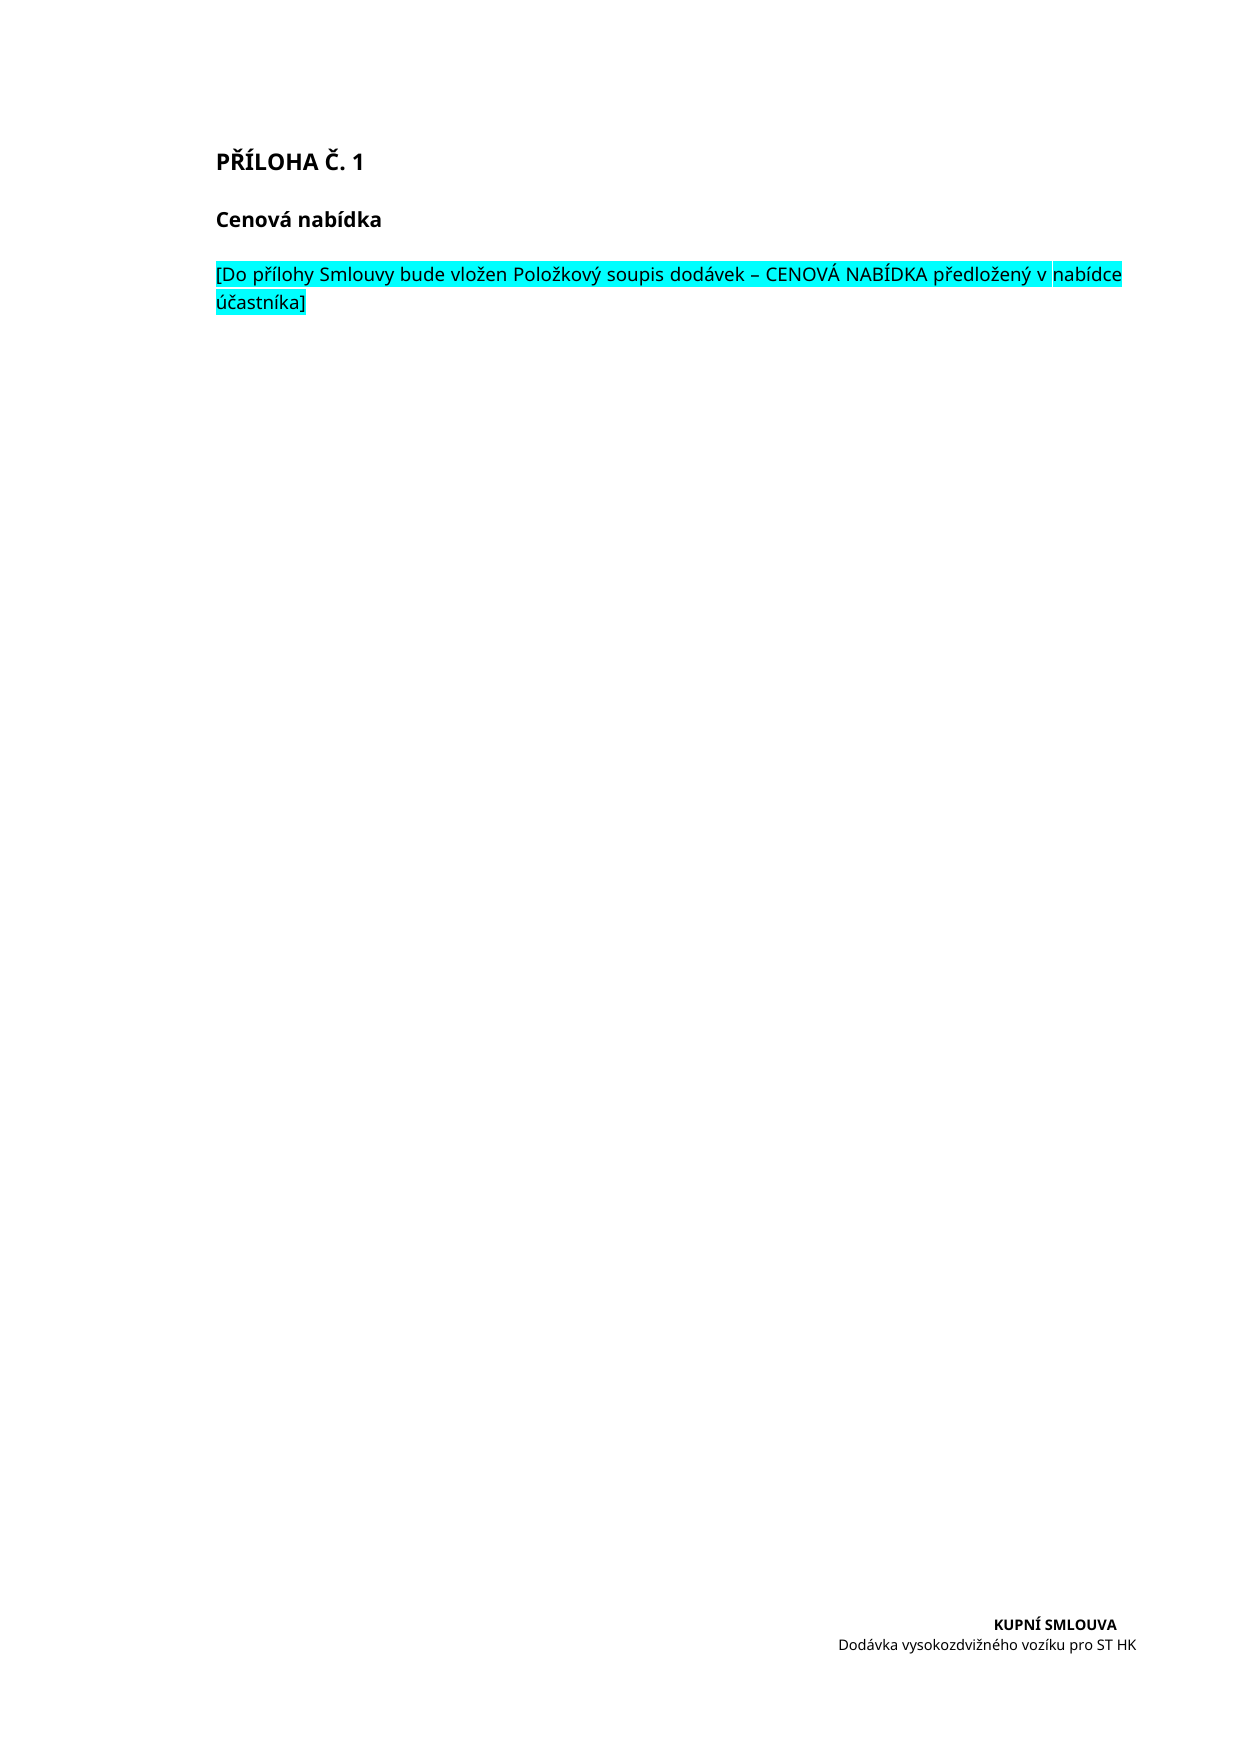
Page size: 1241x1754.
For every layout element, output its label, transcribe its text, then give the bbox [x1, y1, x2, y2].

text Cenová nabídka [216, 205, 1122, 233]
text Příloha č. 1 [216, 146, 1122, 177]
text [Do přílohy Smlouvy bude vložen Položkový soupis dodávek – CENOVÁ NABÍDKA předložený v nabídce účastníka] [216, 261, 1122, 315]
